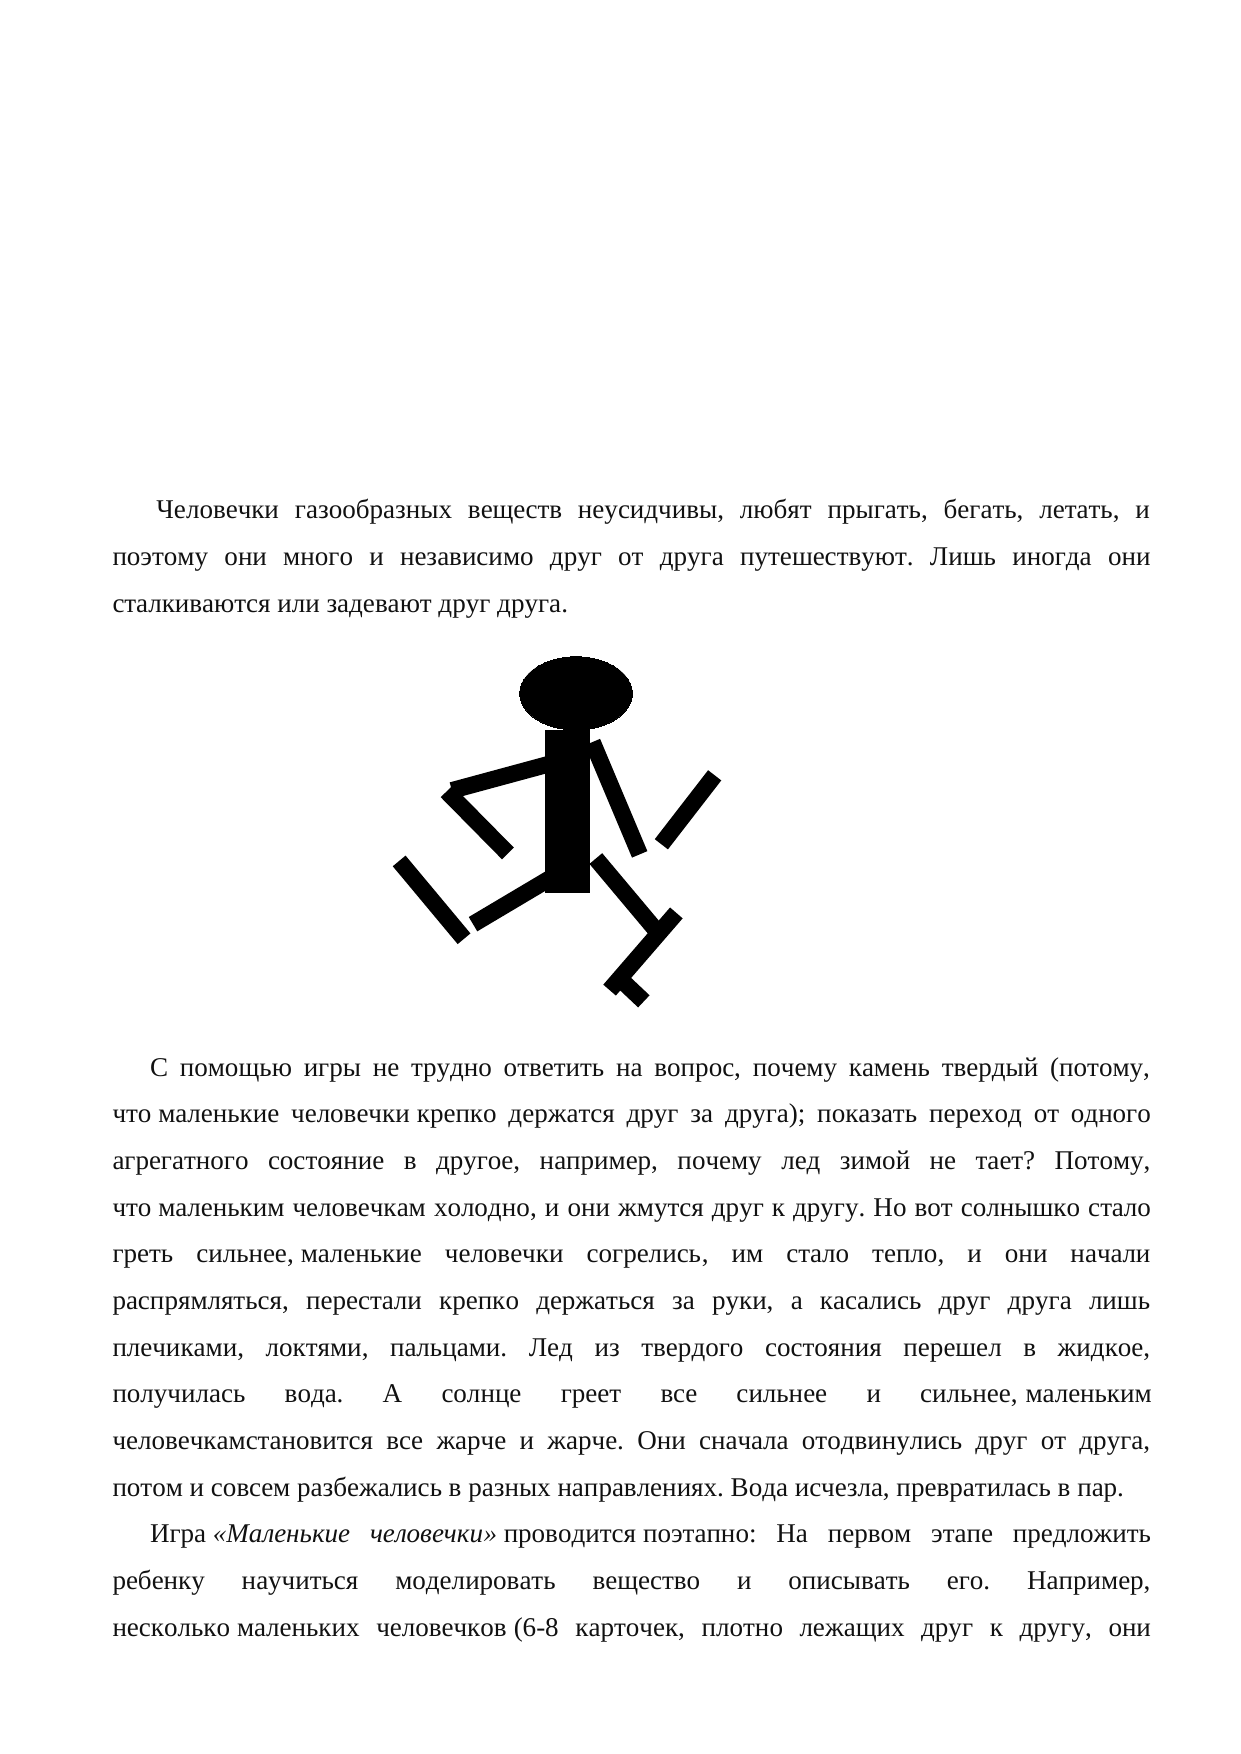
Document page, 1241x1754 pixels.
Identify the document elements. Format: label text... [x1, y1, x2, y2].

text Человечки газообразных веществ неусидчивы, любят прыгать, бегать, летать, и поэтому они много и независимо друг от друга путешествуют. Лишь иногда они сталкиваются или задевают друг друга. [112, 493, 1152, 618]
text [112, 1517, 1152, 1642]
text С помощью игры не трудно ответить на вопрос, почему камень твердый (потому, что маленькие человечки крепко держатся друг за друга); показать переход от одного агрегатного состояние в другое, например, почему лед зимой не тает? Потому, что маленьким человечкам холодно, и они жмутся друг к другу. Но вот солнышко стало греть сильнее, маленькие человечки согрелись, им стало тепло, и они начали распрямляться, перестали крепко держаться за руки, а касались друг друга лишь плечиками, локтями, пальцами. Лед из твердого состояния перешел в жидкое, получилась вода. А солнце греет все сильнее и сильнее, маленьким человечкамстановится все жарче и жарче. Они сначала отодвинулись друг от друга, потом и совсем разбежались в разных направлениях. Вода исчезла, превратилась в пар. [112, 1051, 1152, 1502]
